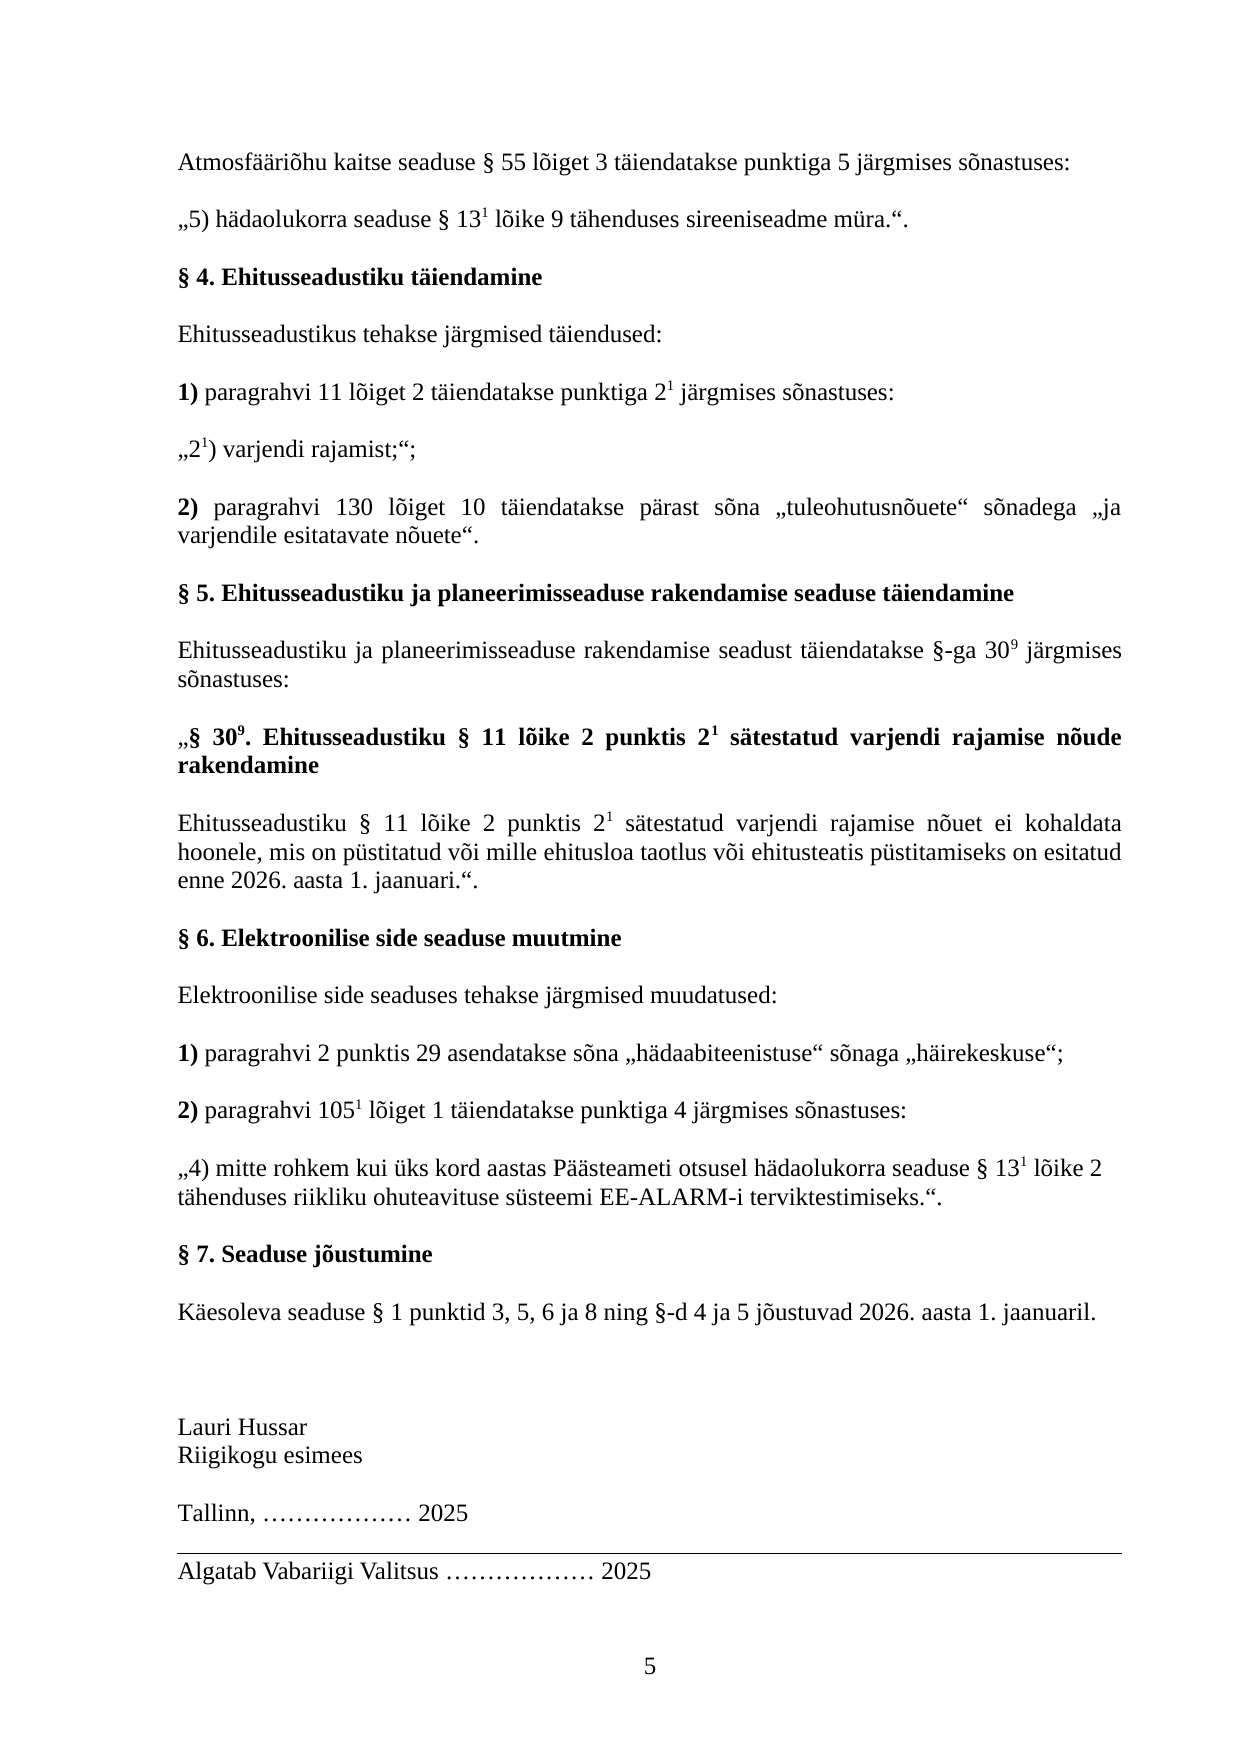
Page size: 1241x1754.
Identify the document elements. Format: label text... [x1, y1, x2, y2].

text § 4. Ehitusseadustiku täiendamine [177, 262, 1122, 291]
text Käesoleva seaduse § 1 punktid 3, 5, 6 ja 8 ning §-d 4 ja 5 jõustuvad 2026. aasta 1. jaanuaril. [177, 1297, 1122, 1326]
text 2) paragrahvi 130 lõiget 10 täiendatakse pärast sõna „tuleohutusnõuete“ sõnadega „ja varjendile esitatavate nõuete“. [177, 492, 1122, 549]
text 1) paragrahvi 11 lõiget 2 täiendatakse punktiga 21 järgmises sõnastuses: [177, 377, 1122, 406]
text „§ 309. Ehitusseadustiku § 11 lõike 2 punktis 21 sätestatud varjendi rajamise nõude rakendamine [177, 722, 1122, 779]
text „5) hädaolukorra seaduse § 131 lõike 9 tähenduses sireeniseadme müra.“. [177, 204, 1122, 233]
text „21) varjendi rajamist;“; [177, 434, 1122, 463]
text 2) paragrahvi 1051 lõiget 1 täiendatakse punktiga 4 järgmises sõnastuses: [177, 1096, 1122, 1124]
text Tallinn, ……………… 2025 [177, 1498, 1122, 1527]
text Atmosfääriõhu kaitse seaduse § 55 lõiget 3 täiendatakse punktiga 5 järgmises sõnastuses: [177, 147, 1122, 176]
text Lauri Hussar [177, 1412, 1122, 1441]
text Riigikogu esimees [177, 1441, 1122, 1469]
text Algatab Vabariigi Valitsus ……………… 2025 [177, 1554, 1122, 1585]
text Ehitusseadustiku § 11 lõike 2 punktis 21 sätestatud varjendi rajamise nõuet ei kohaldata hoonele, mis on püstitatud või mille ehitusloa taotlus või ehitusteatis püstitamiseks on esitatud enne 2026. aasta 1. jaanuari.“. [177, 808, 1122, 894]
text § 7. Seaduse jõustumine [177, 1239, 1122, 1268]
text § 6. Elektroonilise side seaduse muutmine [177, 923, 1122, 952]
text Ehitusseadustikus tehakse järgmised täiendused: [177, 319, 1122, 348]
text Elektroonilise side seaduses tehakse järgmised muudatused: [177, 981, 1122, 1009]
text § 5. Ehitusseadustiku ja planeerimisseaduse rakendamise seaduse täiendamine [177, 578, 1122, 607]
text 1) paragrahvi 2 punktis 29 asendatakse sõna „hädaabiteenistuse“ sõnaga „häirekeskuse“; [177, 1038, 1122, 1067]
text „4) mitte rohkem kui üks kord aastas Päästeameti otsusel hädaolukorra seaduse § 131 lõike 2 tähenduses riikliku ohuteavituse süsteemi EE-ALARM-i terviktestimiseks.“. [177, 1153, 1122, 1211]
text Ehitusseadustiku ja planeerimisseaduse rakendamise seadust täiendatakse §-ga 309 järgmises sõnastuses: [177, 636, 1122, 693]
